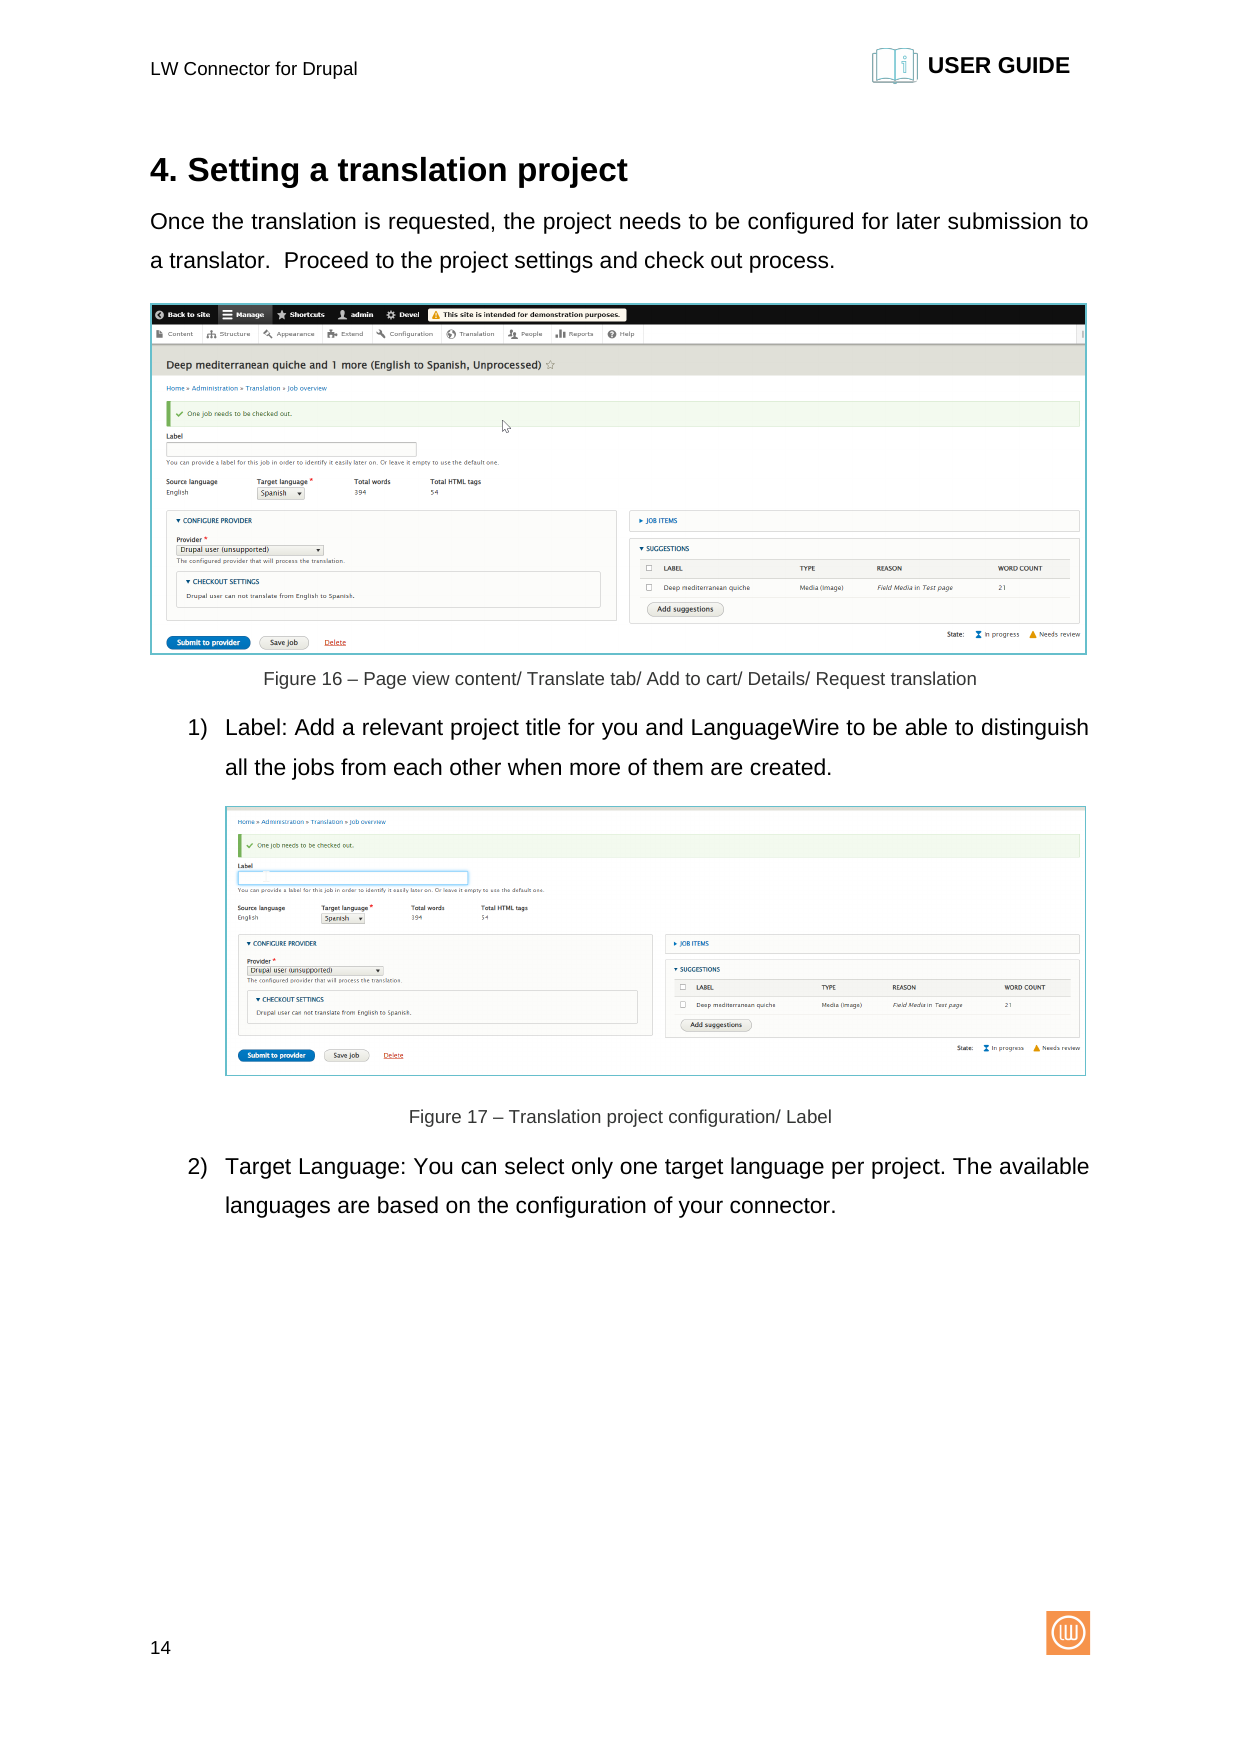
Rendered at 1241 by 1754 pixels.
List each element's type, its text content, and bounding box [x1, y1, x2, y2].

subtitle Setting a translation project [150, 150, 1090, 188]
picture [868, 43, 923, 86]
text Figure 17 – Translation project configuration/ Label [150, 1106, 1090, 1128]
list Target Language: You can select only one target language per project. The available languages are based on the configuration of your connector. [187, 1153, 1090, 1218]
picture [1046, 1611, 1091, 1655]
list Label: Add a relevant project title for you and LanguageWire to be able to distinguish all the jobs from each other when more of them are created. [187, 714, 1090, 780]
text Figure 16 – Page view content/ Translate tab/ Add to cart/ Details/ Request translation [150, 668, 1090, 689]
picture [227, 807, 1085, 1075]
picture [152, 305, 1085, 653]
text Once the translation is requested, the project needs to be configured for later submission to a translator. Proceed to the project settings and check out process. [150, 208, 1090, 273]
